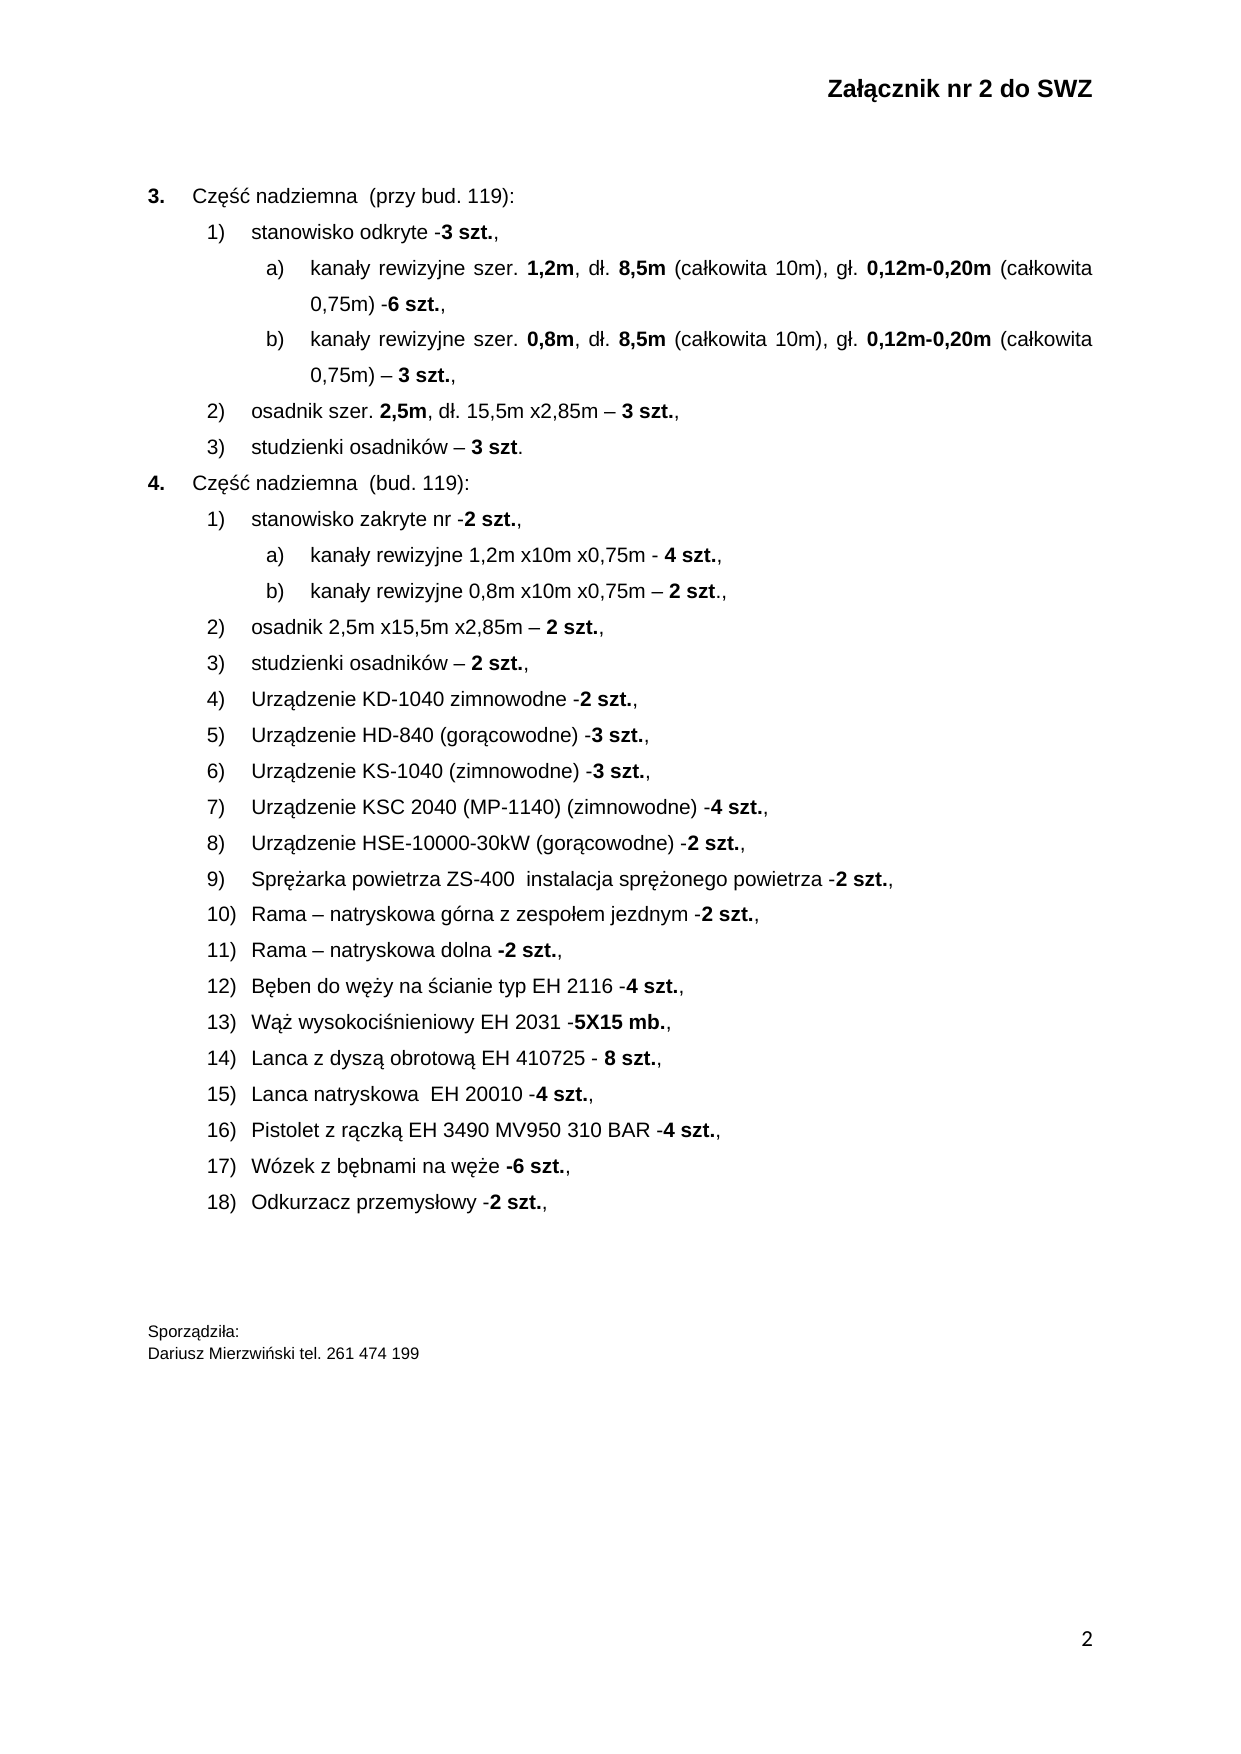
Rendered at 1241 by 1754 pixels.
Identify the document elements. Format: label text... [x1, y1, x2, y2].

text Sporządziła: Dariusz Mierzwiński tel. 261 474 199 [148, 1322, 1093, 1363]
list Część nadziemna (bud. 119): [148, 471, 1093, 495]
list osadnik szer. 2,5m, dł. 15,5m x2,85m – 3 szt., [207, 399, 1093, 423]
list Sprężarka powietrza ZS-400 instalacja sprężonego powietrza -2 szt., [207, 866, 1093, 890]
list osadnik 2,5m x15,5m x2,85m – 2 szt., [207, 615, 1093, 639]
list Część nadziemna (przy bud. 119): [148, 183, 1093, 207]
list Wąż wysokociśnieniowy EH 2031 -5X15 mb., [207, 1010, 1093, 1034]
list Rama – natryskowa dolna -2 szt., [207, 938, 1093, 962]
list Lanca z dyszą obrotową EH 410725 - 8 szt., [207, 1046, 1093, 1070]
list Urządzenie KSC 2040 (MP-1140) (zimnowodne) -4 szt., [207, 794, 1093, 818]
list kanały rewizyjne szer. 0,8m, dł. 8,5m (całkowita 10m), gł. 0,12m-0,20m (całkowita 0,75m) – 3 szt., [266, 327, 1093, 387]
list Urządzenie KS-1040 (zimnowodne) -3 szt., [207, 758, 1093, 782]
list stanowisko odkryte -3 szt., [207, 219, 1093, 243]
list Wózek z bębnami na węże -6 szt., [207, 1154, 1093, 1178]
list studzienki osadników – 3 szt. [207, 435, 1093, 459]
list studzienki osadników – 2 szt., [207, 651, 1093, 675]
list Bęben do węży na ścianie typ EH 2116 -4 szt., [207, 974, 1093, 998]
list stanowisko zakryte nr -2 szt., [207, 507, 1093, 531]
list Urządzenie HD-840 (gorącowodne) -3 szt., [207, 723, 1093, 747]
list Pistolet z rączką EH 3490 MV950 310 BAR -4 szt., [207, 1118, 1093, 1142]
list Odkurzacz przemysłowy -2 szt., [207, 1190, 1093, 1214]
list Rama – natryskowa górna z zespołem jezdnym -2 szt., [207, 902, 1093, 926]
list kanały rewizyjne 1,2m x10m x0,75m - 4 szt., [266, 543, 1093, 567]
list Urządzenie HSE-10000-30kW (gorącowodne) -2 szt., [207, 830, 1093, 854]
list kanały rewizyjne 0,8m x10m x0,75m – 2 szt., [266, 579, 1093, 603]
list kanały rewizyjne szer. 1,2m, dł. 8,5m (całkowita 10m), gł. 0,12m-0,20m (całkowita 0,75m) -6 szt., [266, 255, 1093, 315]
list Lanca natryskowa EH 20010 -4 szt., [207, 1082, 1093, 1106]
list Urządzenie KD-1040 zimnowodne -2 szt., [207, 687, 1093, 711]
